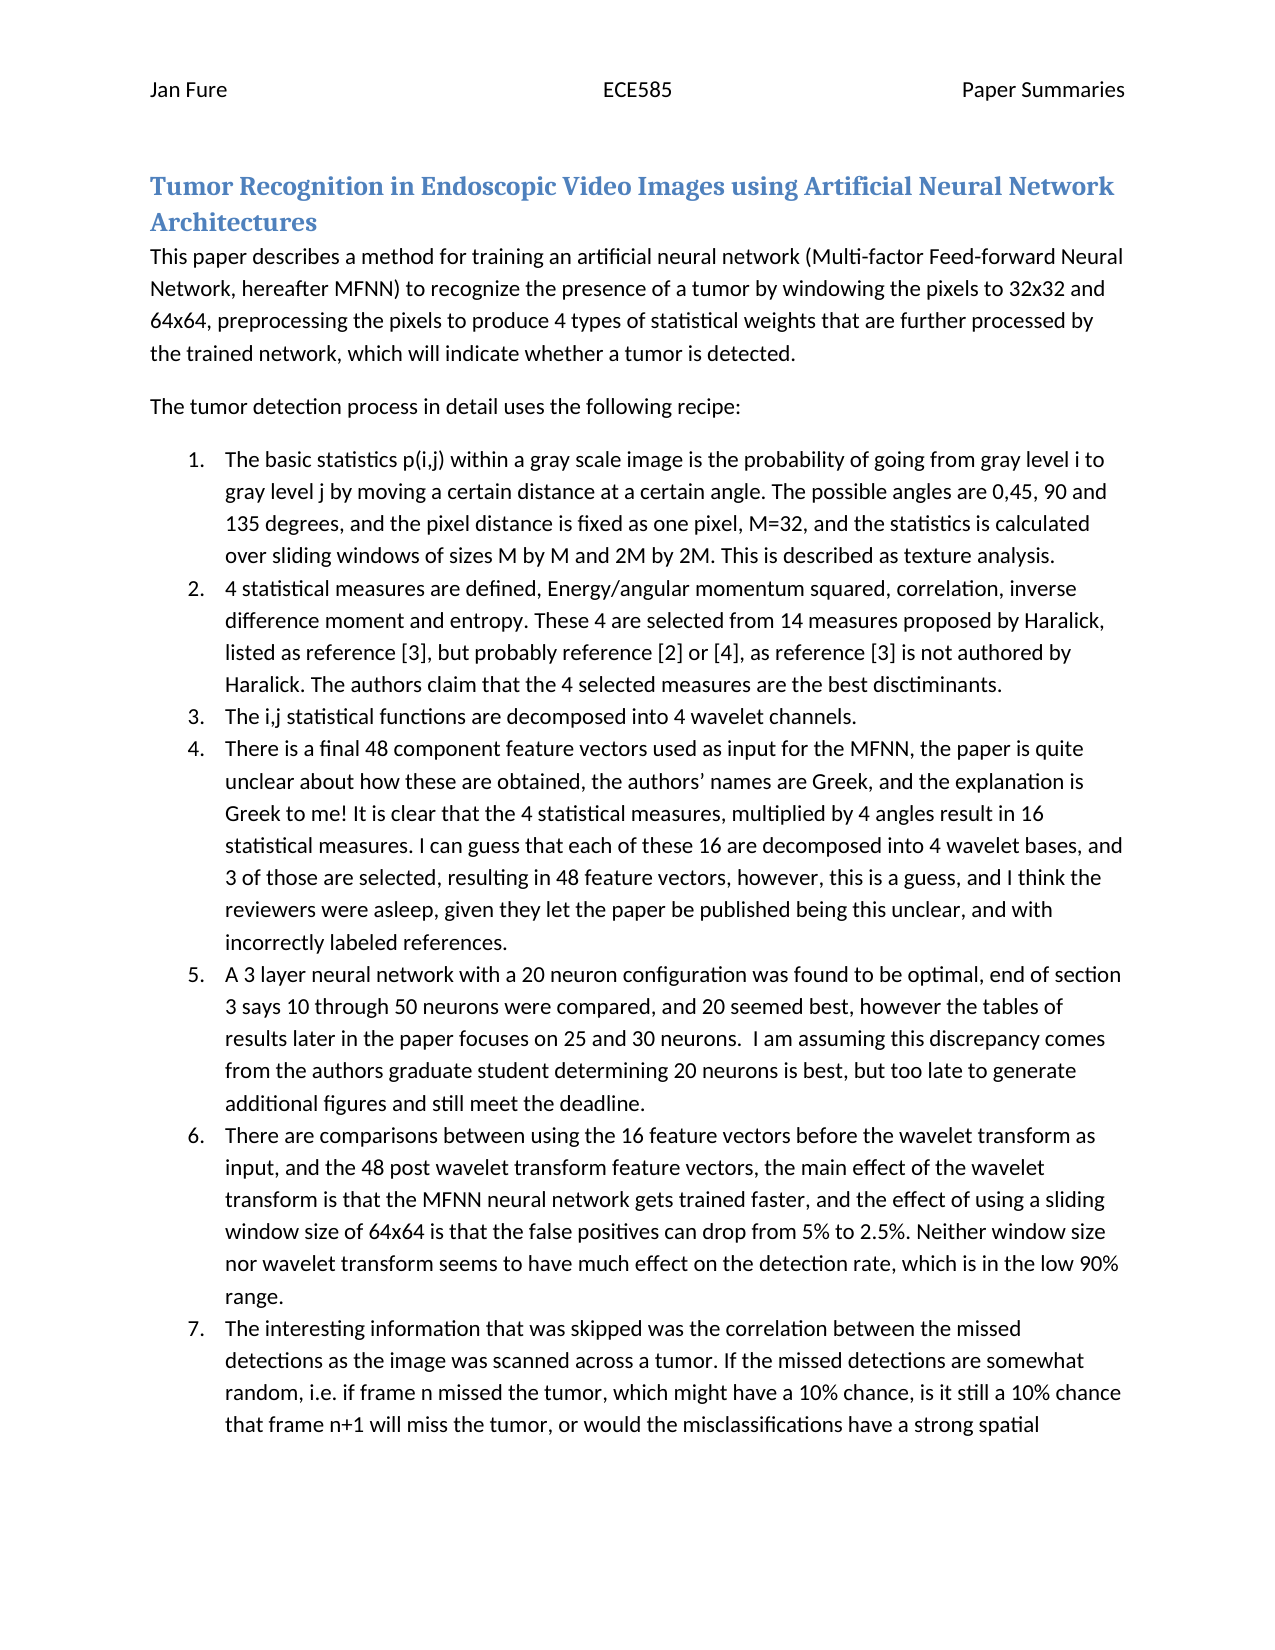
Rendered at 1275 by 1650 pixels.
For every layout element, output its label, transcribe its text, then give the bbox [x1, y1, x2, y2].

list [187, 1314, 1125, 1438]
list There is a final 48 component feature vectors used as input for the MFNN, the paper is quite unclear about how these are obtained, the authors’ names are Greek, and the explanation is Greek to me! It is clear that the 4 statistical measures, multiplied by 4 angles result in 16 statistical measures. I can guess that each of these 16 are decomposed into 4 wavelet bases, and 3 of those are selected, resulting in 48 feature vectors, however, this is a guess, and I think the reviewers were asleep, given they let the paper be published being this unclear, and with incorrectly labeled references. [187, 734, 1125, 956]
list There are comparisons between using the 16 feature vectors before the wavelet transform as input, and the 48 post wavelet transform feature vectors, the main effect of the wavelet transform is that the MFNN neural network gets trained faster, and the effect of using a sliding window size of 64x64 is that the false positives can drop from 5% to 2.5%. Neither window size nor wavelet transform seems to have much effect on the detection rate, which is in the low 90% range. [187, 1121, 1125, 1310]
list 4 statistical measures are defined, Energy/angular momentum squared, correlation, inverse difference moment and entropy. These 4 are selected from 14 measures proposed by Haralick, listed as reference [3], but probably reference [2] or [4], as reference [3] is not authored by Haralick. The authors claim that the 4 selected measures are the best disctiminants. [187, 574, 1125, 698]
list The i,j statistical functions are decomposed into 4 wavelet channels. [187, 702, 1125, 730]
text The tumor detection process in detail uses the following recipe: [150, 392, 1125, 420]
list The basic statistics p(i,j) within a gray scale image is the probability of going from gray level i to gray level j by moving a certain distance at a certain angle. The possible angles are 0,45, 90 and 135 degrees, and the pixel distance is fixed as one pixel, M=32, and the statistics is calculated over sliding windows of sizes M by M and 2M by 2M. This is described as texture analysis. [187, 445, 1125, 569]
text This paper describes a method for training an artificial neural network (Multi-factor Feed-forward Neural Network, hereafter MFNN) to recognize the presence of a tumor by windowing the pixels to 32x32 and 64x64, preprocessing the pixels to produce 4 types of statistical weights that are further processed by the trained network, which will indicate whether a tumor is detected. [150, 242, 1125, 367]
list A 3 layer neural network with a 20 neuron configuration was found to be optimal, end of section 3 says 10 through 50 neurons were compared, and 20 seemed best, however the tables of results later in the paper focuses on 25 and 30 neurons. I am assuming this discrepancy comes from the authors graduate student determining 20 neurons is best, but too late to generate additional figures and still meet the deadline. [187, 960, 1125, 1117]
subtitle Tumor Recognition in Endoscopic Video Images using Artificial Neural Network Architectures [150, 171, 1125, 238]
